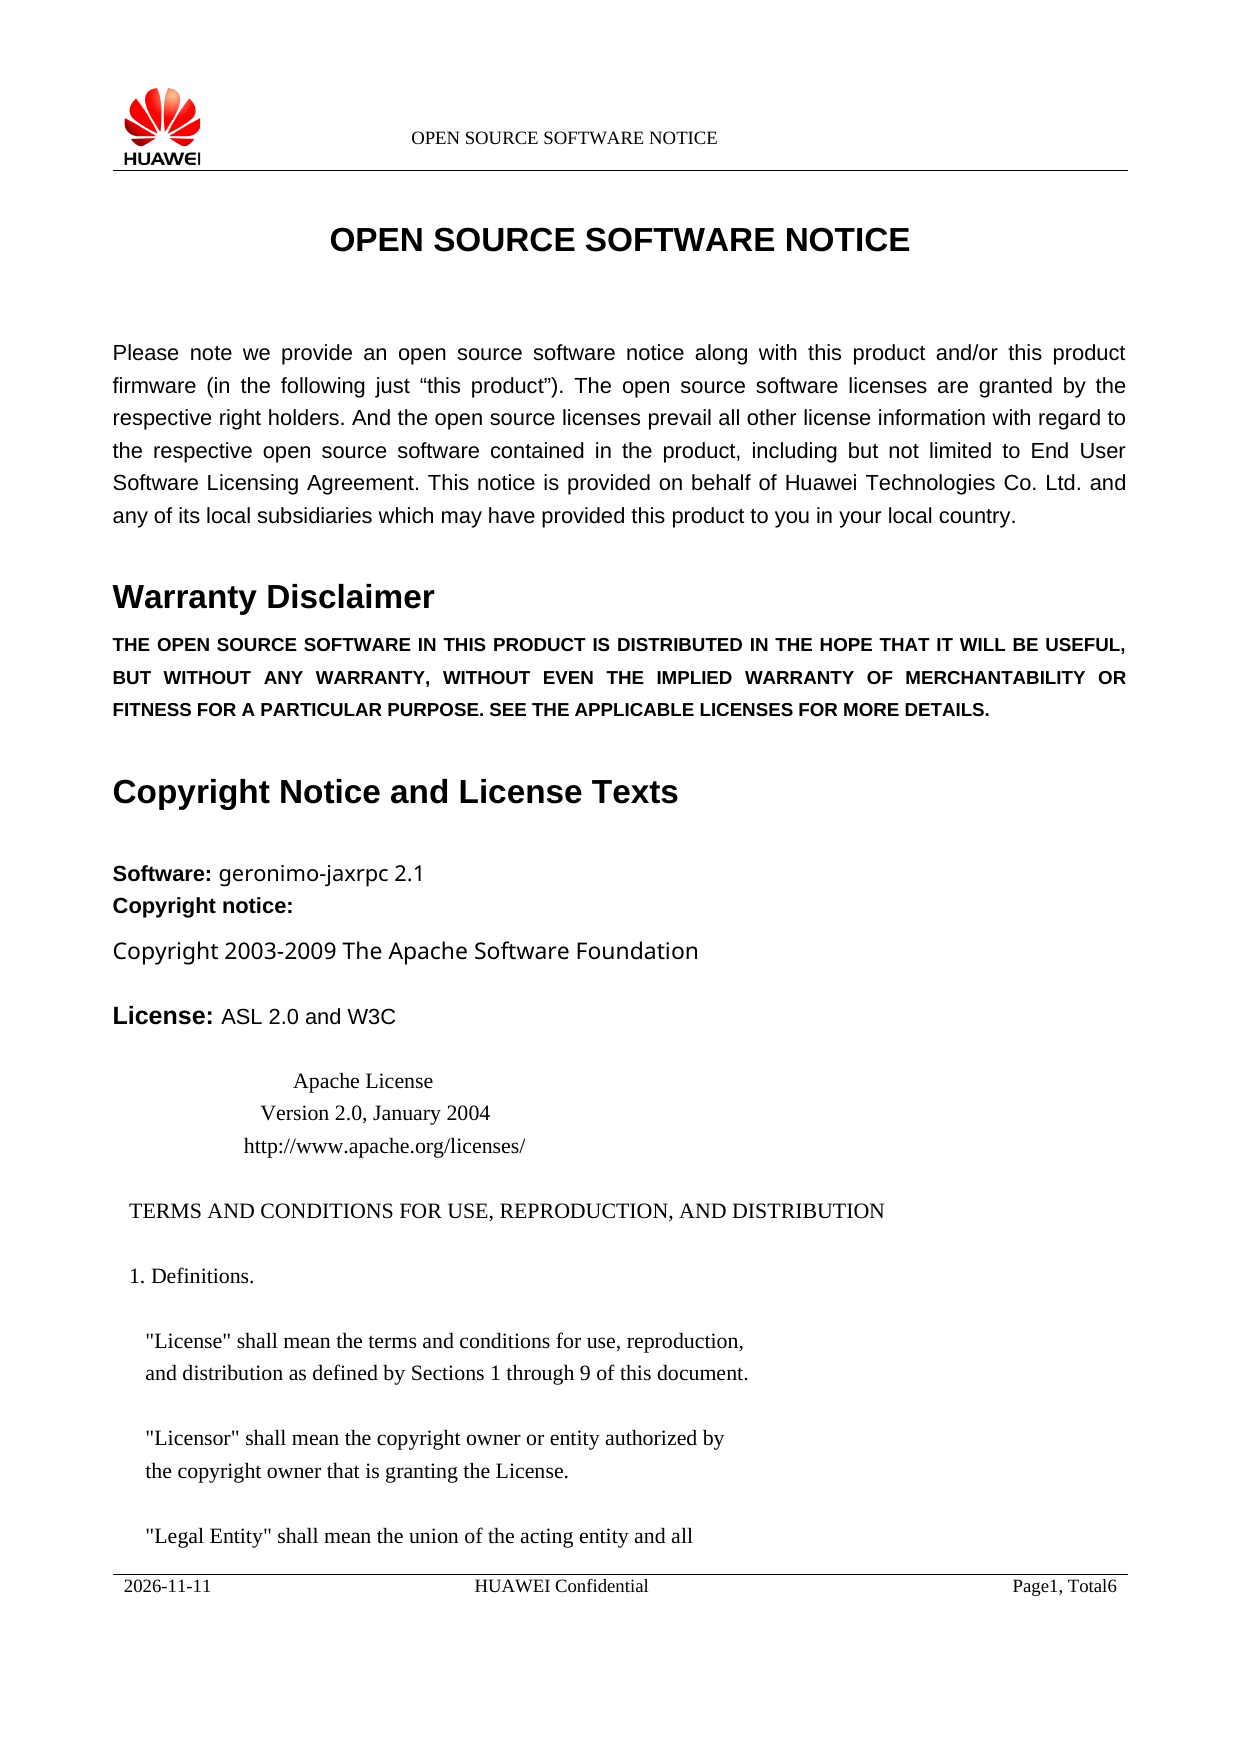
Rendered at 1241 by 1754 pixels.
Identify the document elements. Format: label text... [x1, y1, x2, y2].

title Software: geronimo-jaxrpc 2.1 [112, 856, 1128, 889]
text License: ASL 2.0 and W3C [112, 999, 1128, 1031]
text Copyright Notice and License Texts [112, 759, 1128, 824]
text The open source software in this product is distributed in the hope that it will be useful, but WITHOUT ANY WARRANTY, without even the implied warranty of MERCHANTABILITY or FITNESS FOR A PARTICULAR PURPOSE. See the applicable licenses for more details. [112, 629, 1128, 726]
text OPEN SOURCE SOFTWARE NOTICE [112, 206, 1128, 271]
picture [124, 88, 201, 165]
text Copyright 2003-2009 The Apache Software Foundation [112, 934, 1128, 999]
text Warranty Disclaimer [112, 564, 1128, 629]
text Copyright notice: [112, 889, 1128, 921]
text Please note we provide an open source software notice along with this product and/or this product firmware (in the following just “this product”). The open source software licenses are granted by the respective right holders. And the open source licenses prevail all other license information with regard to the respective open source software contained in the product, including but not limited to End User Software Licensing Agreement. This notice is provided on behalf of Huawei Technologies Co. Ltd. and any of its local subsidiaries which may have provided this product to you in your local country. [112, 336, 1128, 531]
